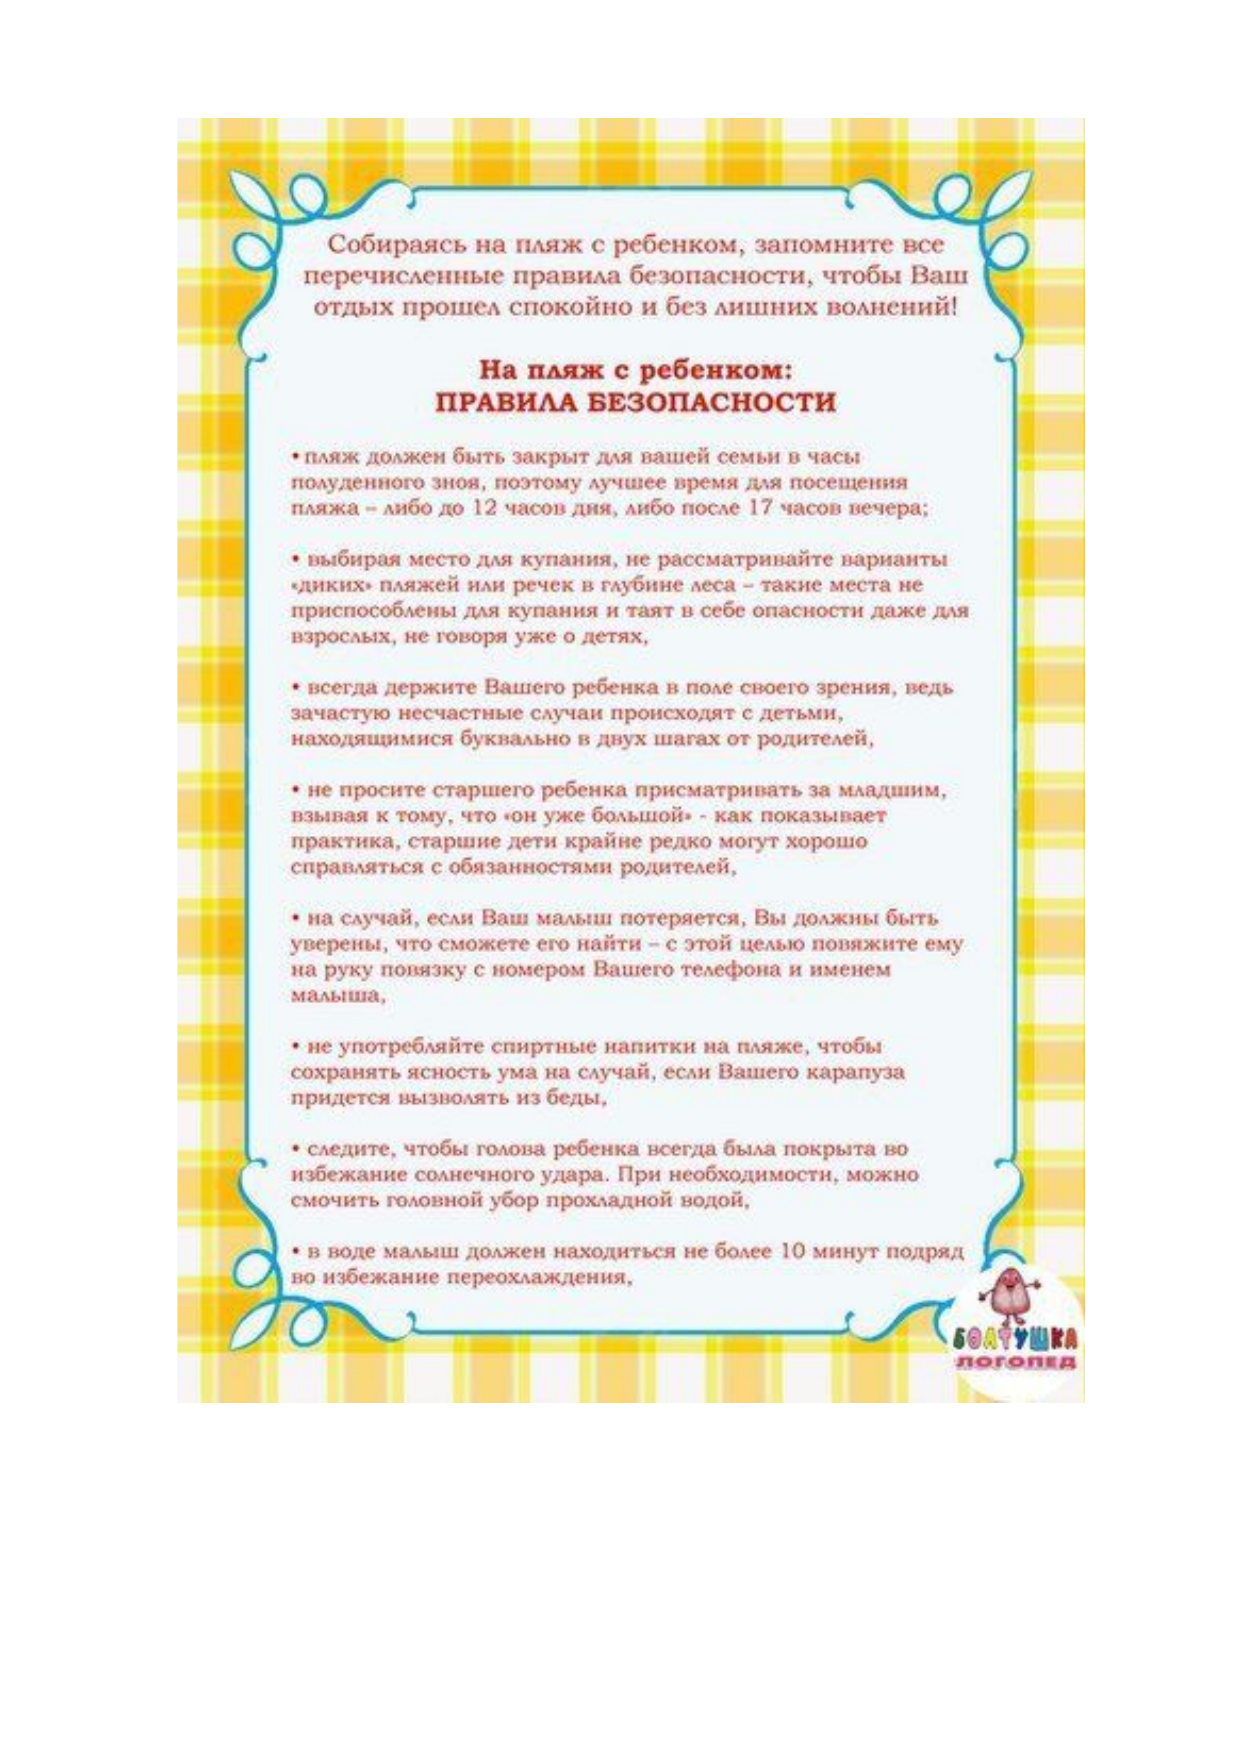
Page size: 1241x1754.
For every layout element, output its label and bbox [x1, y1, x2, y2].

picture [177, 118, 1085, 1403]
